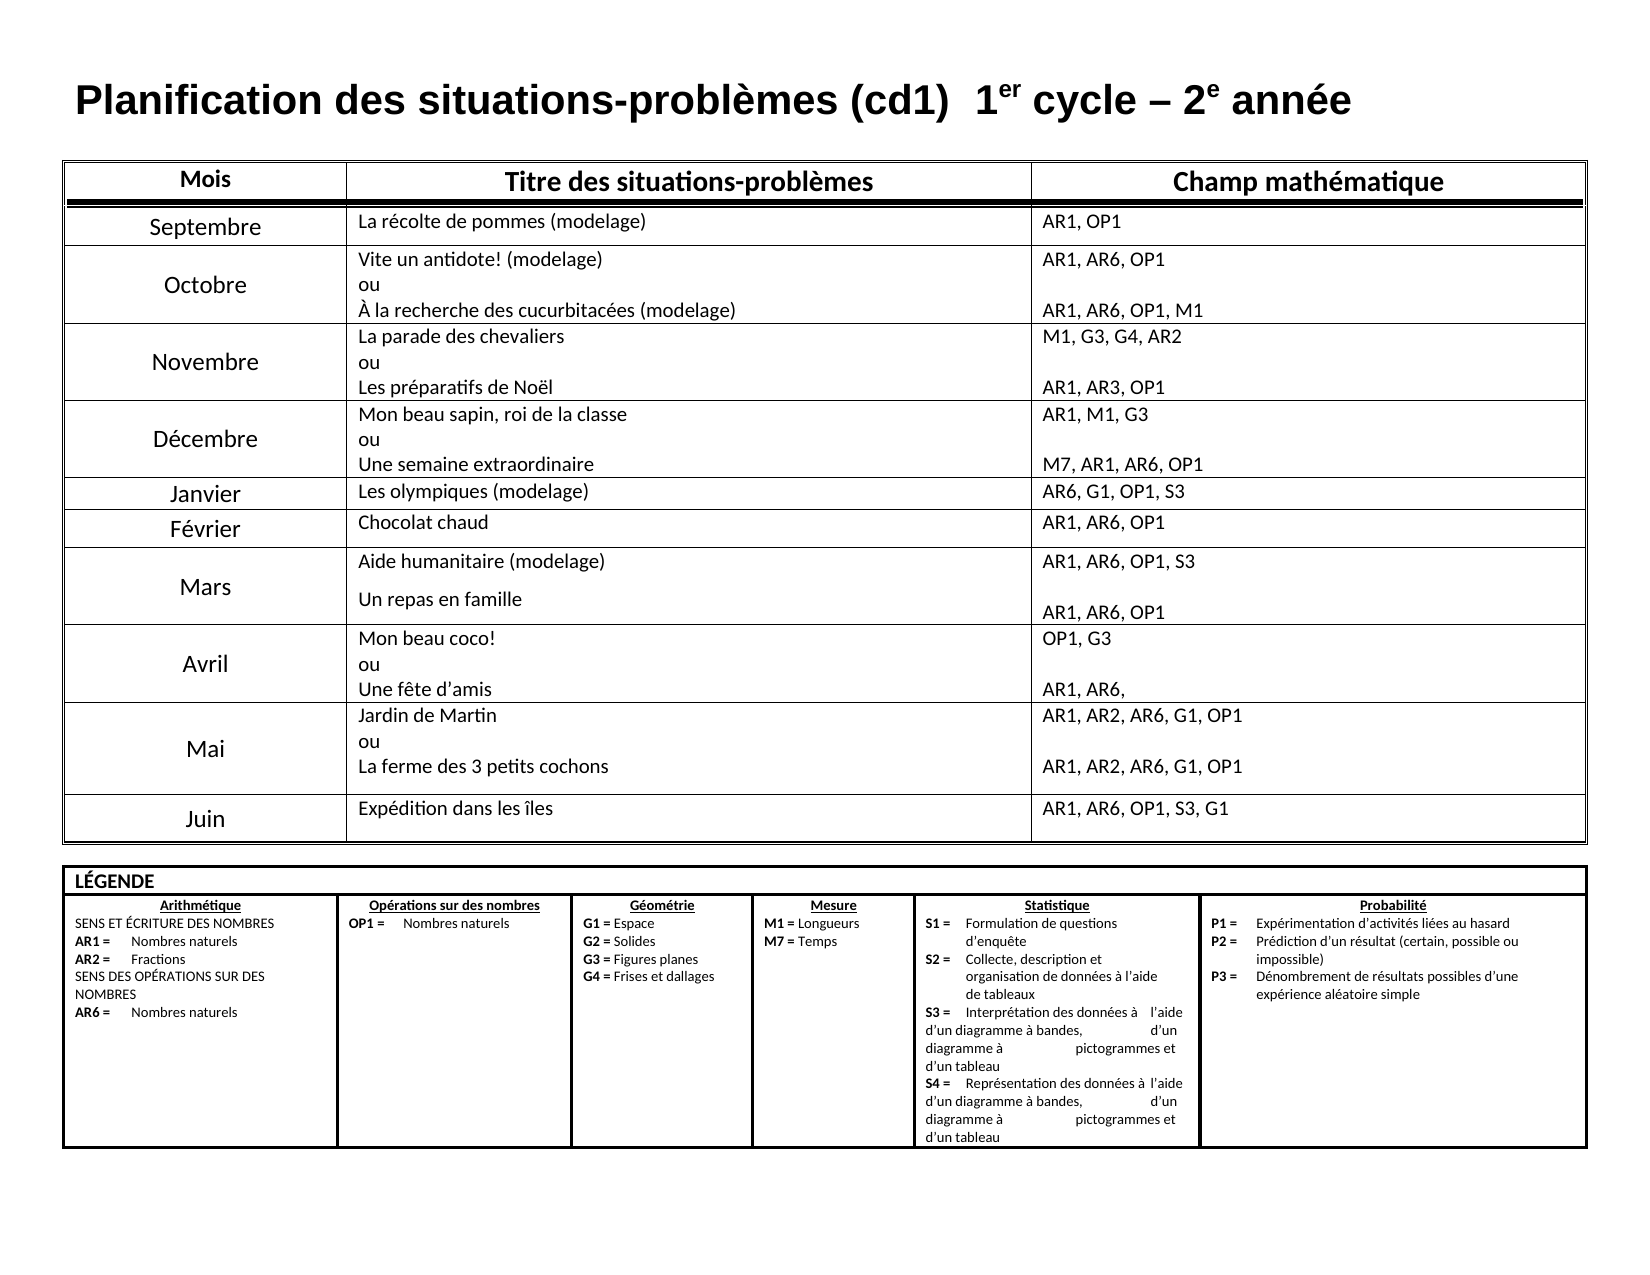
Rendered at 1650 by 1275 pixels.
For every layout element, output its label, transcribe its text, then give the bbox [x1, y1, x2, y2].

table_cell Mon beau coco! ou Une fête d’amis [347, 625, 1031, 702]
table_cell Octobre [65, 246, 346, 322]
table_cell Décembre [65, 401, 346, 477]
table_cell Jardin de Martin ou La ferme des 3 petits cochons [347, 703, 1031, 794]
table_cell AR1, AR6, OP1, S3, G1 [1032, 795, 1585, 841]
table_cell La récolte de pommes (modelage) [347, 208, 1031, 245]
table_cell Vite un antidote! (modelage) ou À la recherche des cucurbitacées (modelage) [347, 246, 1031, 322]
table_cell Mai [65, 703, 346, 794]
table_cell Janvier [65, 478, 346, 509]
table_cell Opérations sur des nombres OP1 = Nombres naturels [339, 896, 570, 1146]
table_cell Septembre [64, 199, 346, 245]
table_cell OP1, G3 AR1, AR6, [1032, 625, 1585, 702]
table_cell AR1, M1, G3 M7, AR1, AR6, OP1 [1032, 401, 1585, 477]
table_cell Arithmétique SENS ET ÉCRITURE DES NOMBRES AR1 = Nombres naturels AR2 = Fractions SENS DES OPÉRATIONS SUR DES NOMBRES AR6 = Nombres naturels [65, 896, 336, 1146]
table_cell Aide humanitaire (modelage) Un repas en famille [347, 548, 1031, 624]
table_cell Expédition dans les îles [347, 795, 1031, 841]
table_cell Mon beau sapin, roi de la classe ou Une semaine extraordinaire [347, 401, 1031, 477]
table_cell AR1, OP1 [1032, 199, 1586, 245]
table_header Mois [65, 163, 346, 198]
table_header Légende [65, 868, 1585, 893]
table_cell M1, G3, G4, AR2 AR1, AR3, OP1 [1032, 324, 1585, 400]
table_cell Février [65, 510, 346, 547]
table_cell Juin [65, 795, 346, 841]
text Planification des situations-problèmes (cd1) 1er cycle – 2e année [75, 75, 1575, 123]
table_cell Mars [65, 548, 346, 624]
table_cell AR1, AR6, OP1 AR1, AR6, OP1, M1 [1032, 246, 1585, 322]
table_cell Chocolat chaud [347, 510, 1031, 547]
table_header Champ mathématique [1032, 163, 1585, 198]
table_cell AR6, G1, OP1, S3 [1032, 478, 1585, 509]
table_cell Probabilité P1 = Expérimentation d’activités liées au hasard P2 = Prédiction d’un résultat (certain, possible ou impossible) P3 = Dénombrement de résultats possibles d’une expérience aléatoire simple [1202, 896, 1585, 1146]
table_cell Mesure M1 = Longueurs M7 = Temps [754, 896, 913, 1146]
table_cell Les olympiques (modelage) [347, 478, 1031, 509]
table_header Titre des situations-problèmes [347, 163, 1031, 198]
table_cell Statistique S1 = Formulation de questions d’enquête S2 = Collecte, description et organisation de données à l’aide de tableaux S3 = Interprétation des données à l’aide d’un diagramme à bandes, d’un diagramme à pictogrammes et d’un tableau S4 = Représentation des données à l’aide d’un diagramme à bandes, d’un diagramme à pictogrammes et d’un tableau [916, 896, 1198, 1146]
table_cell Géométrie G1 = Espace G2 = Solides G3 = Figures planes G4 = Frises et dallages [573, 896, 751, 1146]
table_cell Novembre [65, 324, 346, 400]
table_cell Avril [65, 625, 346, 702]
table_cell AR1, AR6, OP1, S3 AR1, AR6, OP1 [1032, 548, 1585, 624]
table_cell La parade des chevaliers ou Les préparatifs de Noël [347, 324, 1031, 400]
table_cell AR1, AR6, OP1 [1032, 510, 1585, 547]
table_cell AR1, AR2, AR6, G1, OP1 AR1, AR2, AR6, G1, OP1 [1032, 703, 1585, 794]
